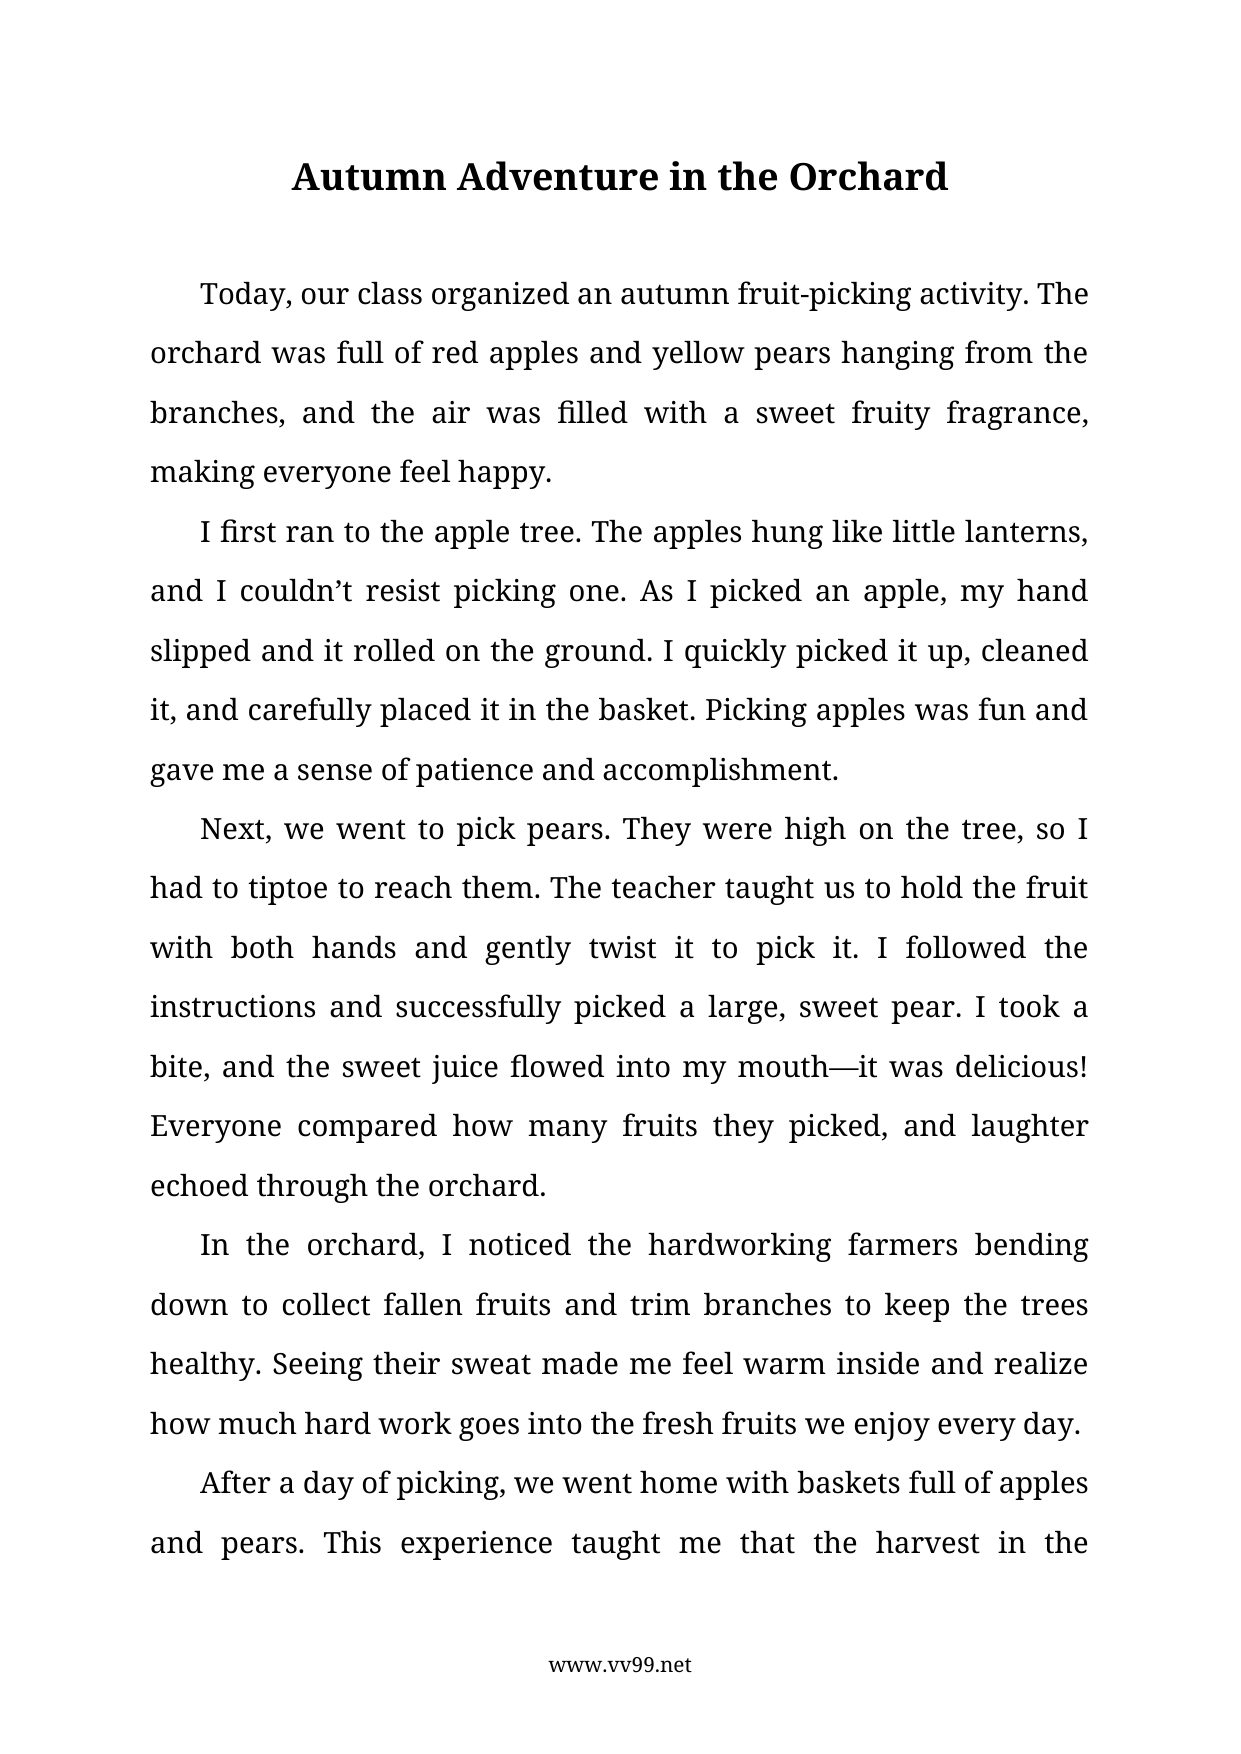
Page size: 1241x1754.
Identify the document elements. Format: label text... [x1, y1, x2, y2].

text In the orchard, I noticed the hardworking farmers bending down to collect fallen fruits and trim branches to keep the trees healthy. Seeing their sweat made me feel warm inside and realize how much hard work goes into the fresh fruits we enjoy every day. [150, 1224, 1090, 1443]
subtitle Autumn Adventure in the Orchard [150, 150, 1090, 201]
text I first ran to the apple tree. The apples hung like little lanterns, and I couldn’t resist picking one. As I picked an apple, my hand slipped and it rolled on the ground. I quickly picked it up, cleaned it, and carefully placed it in the basket. Picking apples was fun and gave me a sense of patience and accomplishment. [150, 511, 1090, 788]
text Today, our class organized an autumn fruit-picking activity. The orchard was full of red apples and yellow pears hanging from the branches, and the air was filled with a sweet fruity fragrance, making everyone feel happy. [150, 273, 1090, 491]
text Next, we went to pick pears. They were high on the tree, so I had to tiptoe to reach them. The teacher taught us to hold the fruit with both hands and gently twist it to pick it. I followed the instructions and successfully picked a large, sweet pear. I took a bite, and the sweet juice flowed into my mouth—it was delicious! Everyone compared how many fruits they picked, and laughter echoed through the orchard. [150, 808, 1090, 1205]
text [150, 1462, 1090, 1562]
